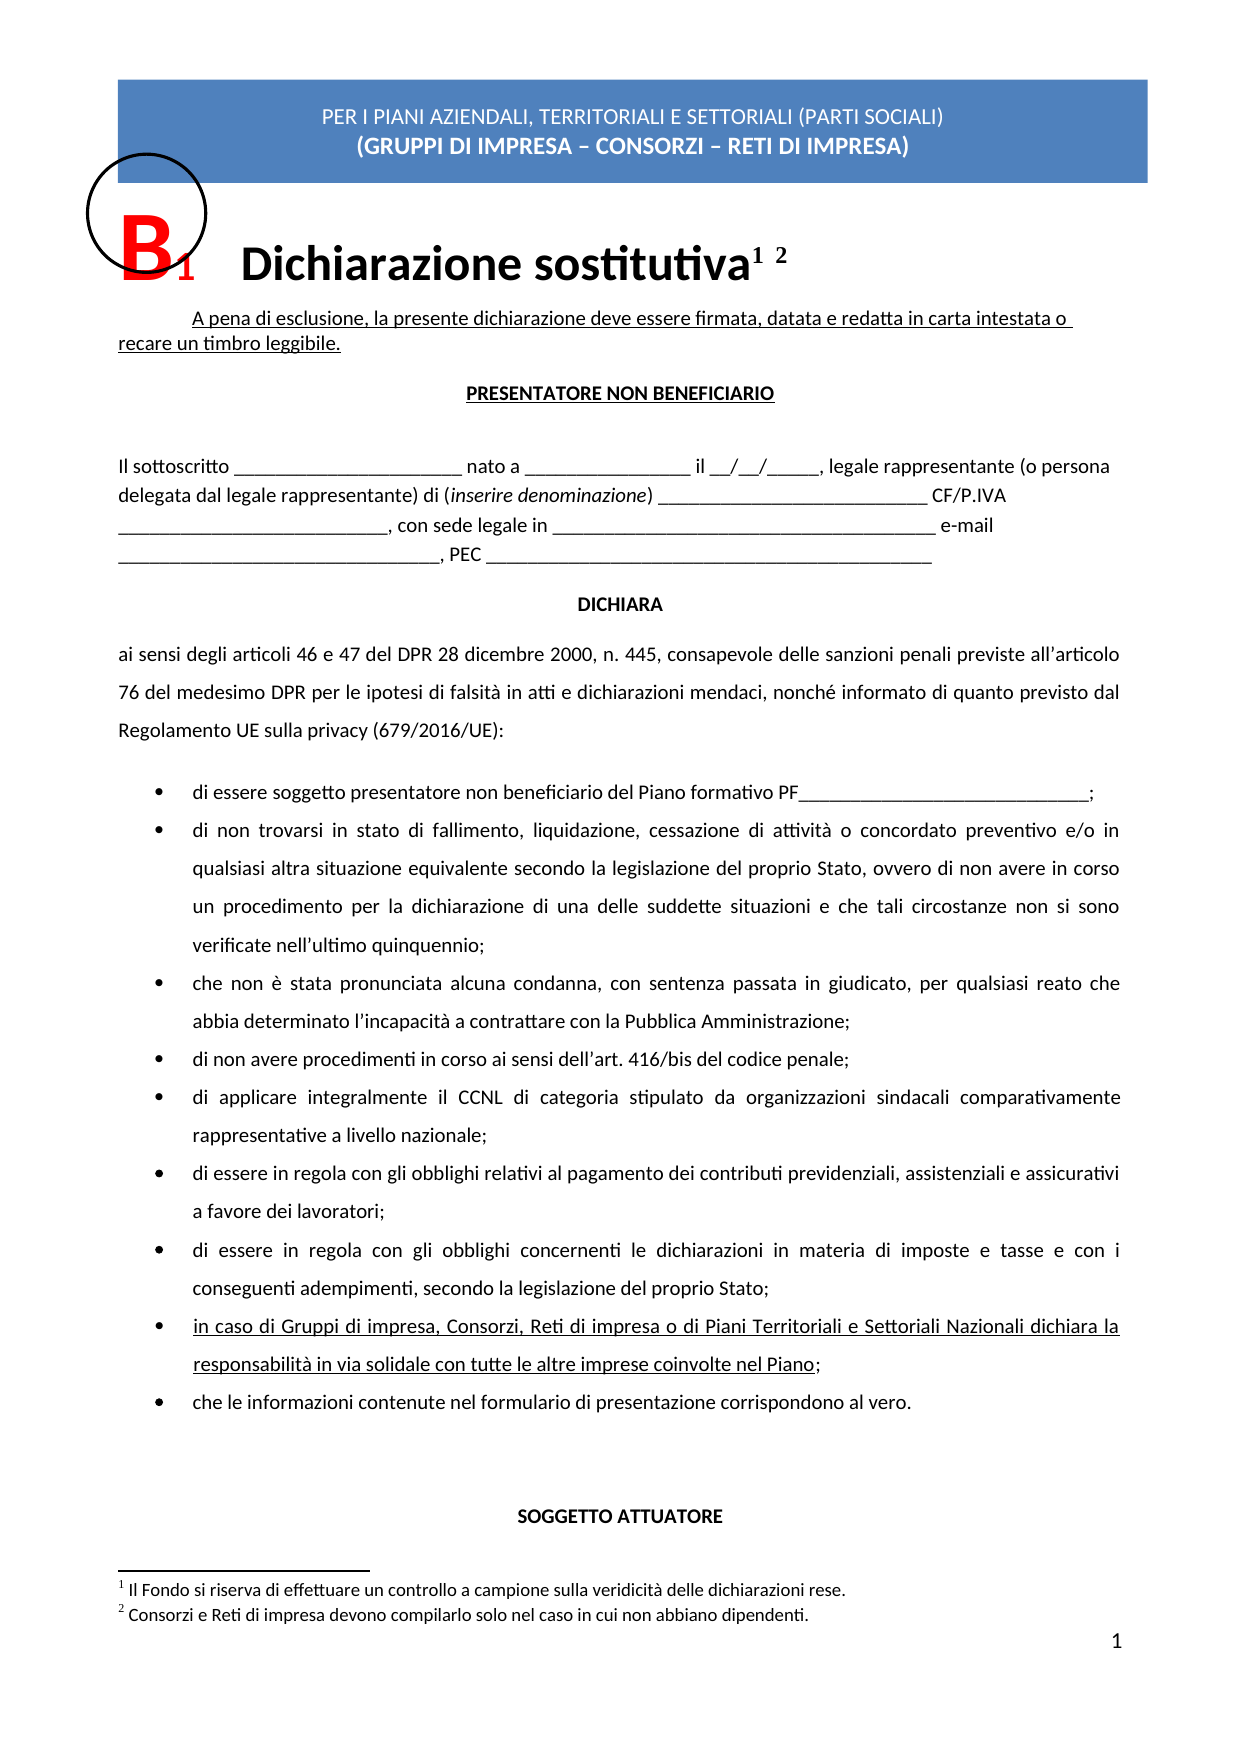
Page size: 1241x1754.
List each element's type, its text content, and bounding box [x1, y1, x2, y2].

list che non è stata pronunciata alcuna condanna, con sentenza passata in giudicato, per qualsiasi reato che abbia determinato l’incapacità a contrattare con la Pubblica Amministrazione; [155, 970, 1122, 1033]
list di essere in regola con gli obblighi concernenti le dichiarazioni in materia di imposte e tasse e con i conseguenti adempimenti, secondo la legislazione del proprio Stato; [155, 1237, 1122, 1300]
list di essere soggetto presentatore non beneficiario del Piano formativo PF____________________________; [155, 779, 1122, 805]
text SOGGETTO ATTUATORE [118, 1504, 1122, 1529]
list di essere in regola con gli obblighi relativi al pagamento dei contributi previdenziali, assistenziali e assicurativi a favore dei lavoratori; [155, 1161, 1122, 1224]
text Il sottoscritto ______________________ nato a ________________ il __/__/_____, legale rappresentante (o persona delegata dal legale rappresentante) di (inserire denominazione) __________________________ CF/P.IVA __________________________, con sede legale in _____________________________________ e-mail _______________________________, PEC ___________________________________________ [118, 453, 1122, 566]
list di non avere procedimenti in corso ai sensi dell’art. 416/bis del codice penale; [155, 1046, 1122, 1072]
list che le informazioni contenute nel formulario di presentazione corrispondono al vero. [155, 1389, 1122, 1415]
text PRESENTATORE NON BENEFICIARIO [118, 380, 1122, 405]
list di applicare integralmente il CCNL di categoria stipulato da organizzazioni sindacali comparativamente rappresentative a livello nazionale; [155, 1084, 1122, 1148]
text DICHIARA [118, 591, 1122, 616]
text A pena di esclusione, la presente dichiarazione deve essere firmata, datata e redatta in carta intestata o recare un timbro leggibile. [118, 305, 1122, 356]
text ai sensi degli articoli 46 e 47 del DPR 28 dicembre 2000, n. 445, consapevole delle sanzioni penali previste all’articolo 76 del medesimo DPR per le ipotesi di falsità in atti e dichiarazioni mendaci, nonché informato di quanto previsto dal Regolamento UE sulla privacy (679/2016/UE): [118, 641, 1122, 743]
text B1 Dichiarazione sostitutiva [118, 183, 1122, 305]
list di non trovarsi in stato di fallimento, liquidazione, cessazione di attività o concordato preventivo e/o in qualsiasi altra situazione equivalente secondo la legislazione del proprio Stato, ovvero di non avere in corso un procedimento per la dichiarazione di una delle suddette situazioni e che tali circostanze non si sono verificate nell’ultimo quinquennio; [155, 817, 1122, 957]
list in caso di Gruppi di impresa, Consorzi, Reti di impresa o di Piani Territoriali e Settoriali Nazionali dichiara la responsabilità in via solidale con tutte le altre imprese coinvolte nel Piano; [156, 1313, 1122, 1377]
